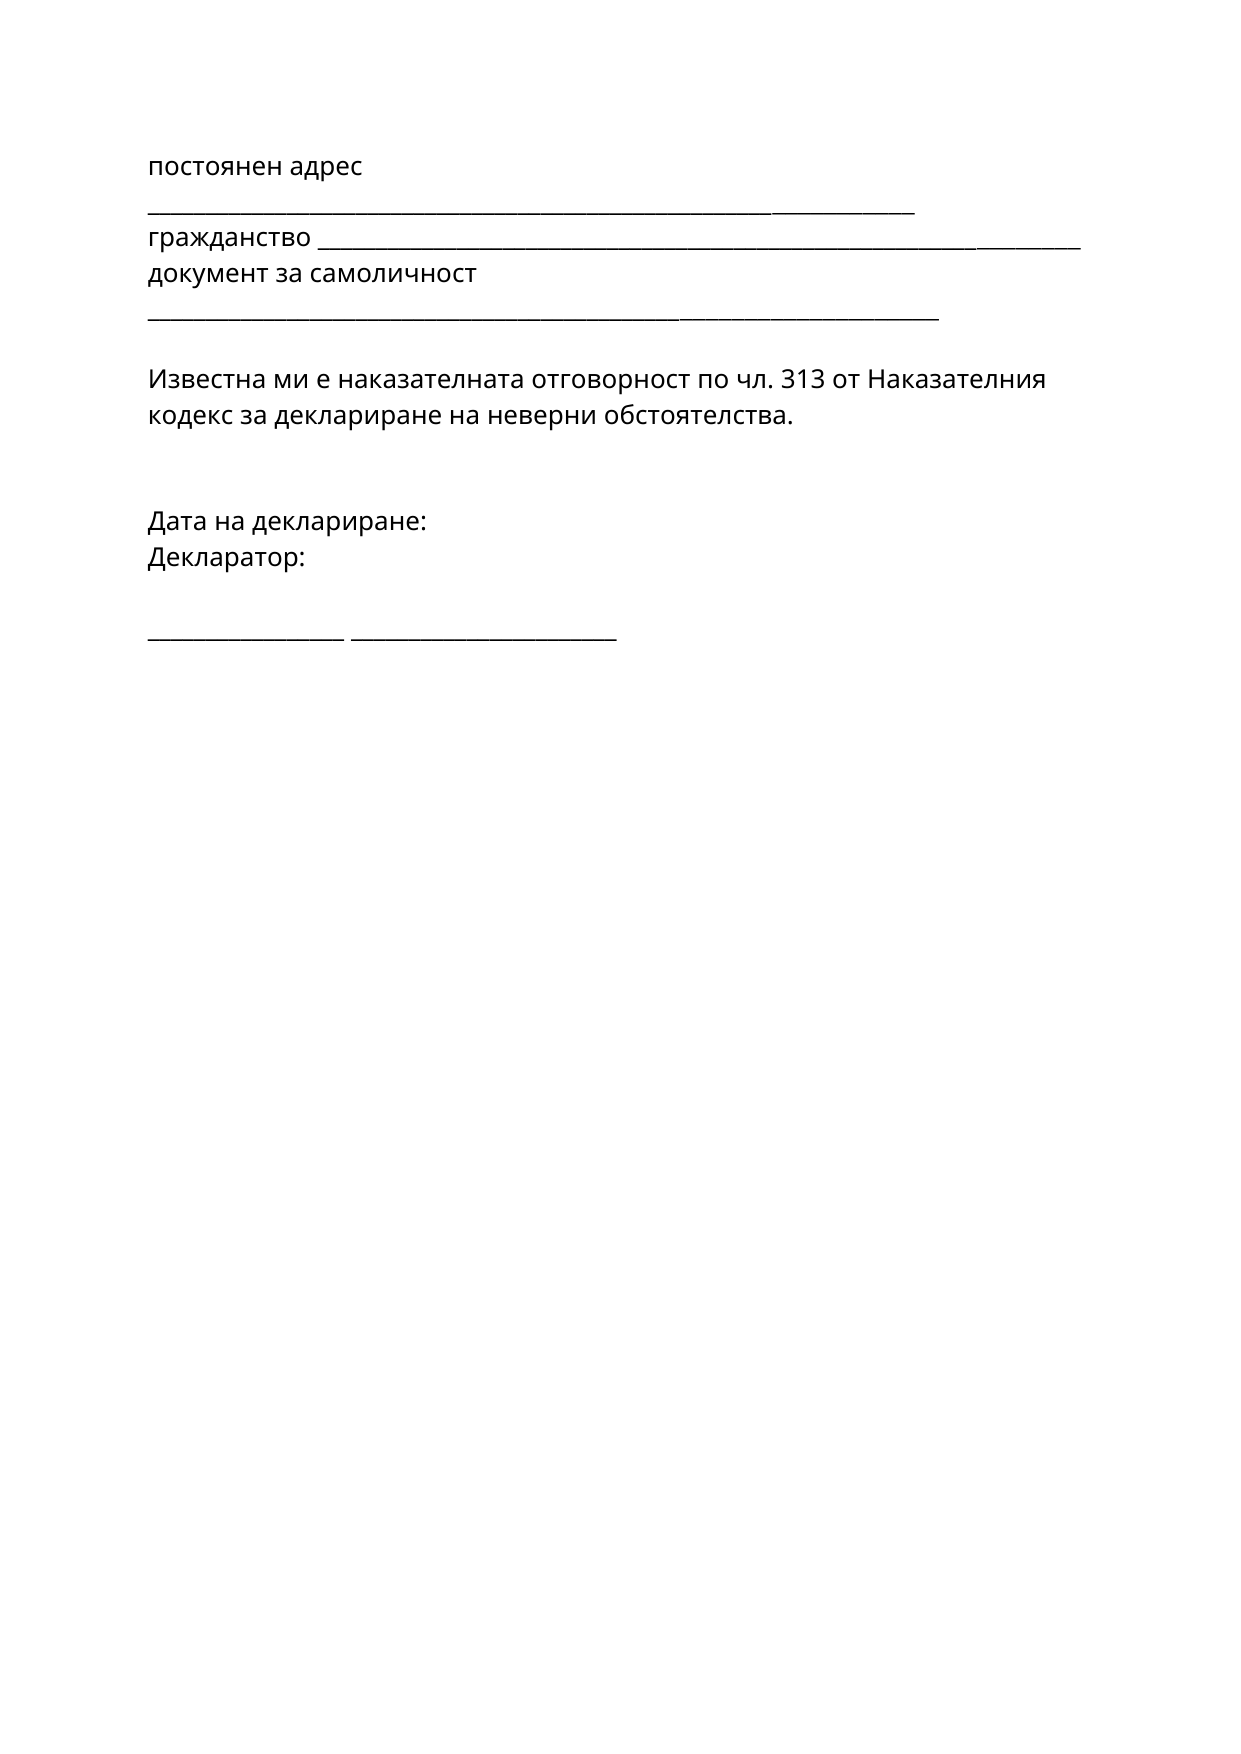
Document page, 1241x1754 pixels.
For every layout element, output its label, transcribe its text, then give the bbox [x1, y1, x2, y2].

text постоянен адрес _________________________________________________________________ [148, 148, 1093, 219]
text _________________ _______________________ [148, 609, 1093, 645]
text Декларатор: [148, 538, 1093, 574]
text Дата на деклариране: [148, 503, 1093, 538]
text Известна ми е наказателната отговорност по чл. 313 от Наказателния кодекс за деклариране на неверни обстоятелства. [148, 361, 1093, 432]
text гражданство _________________________________________________________________ [148, 219, 1093, 254]
text документ за самоличност __________________________________________________________________ [148, 254, 1093, 325]
